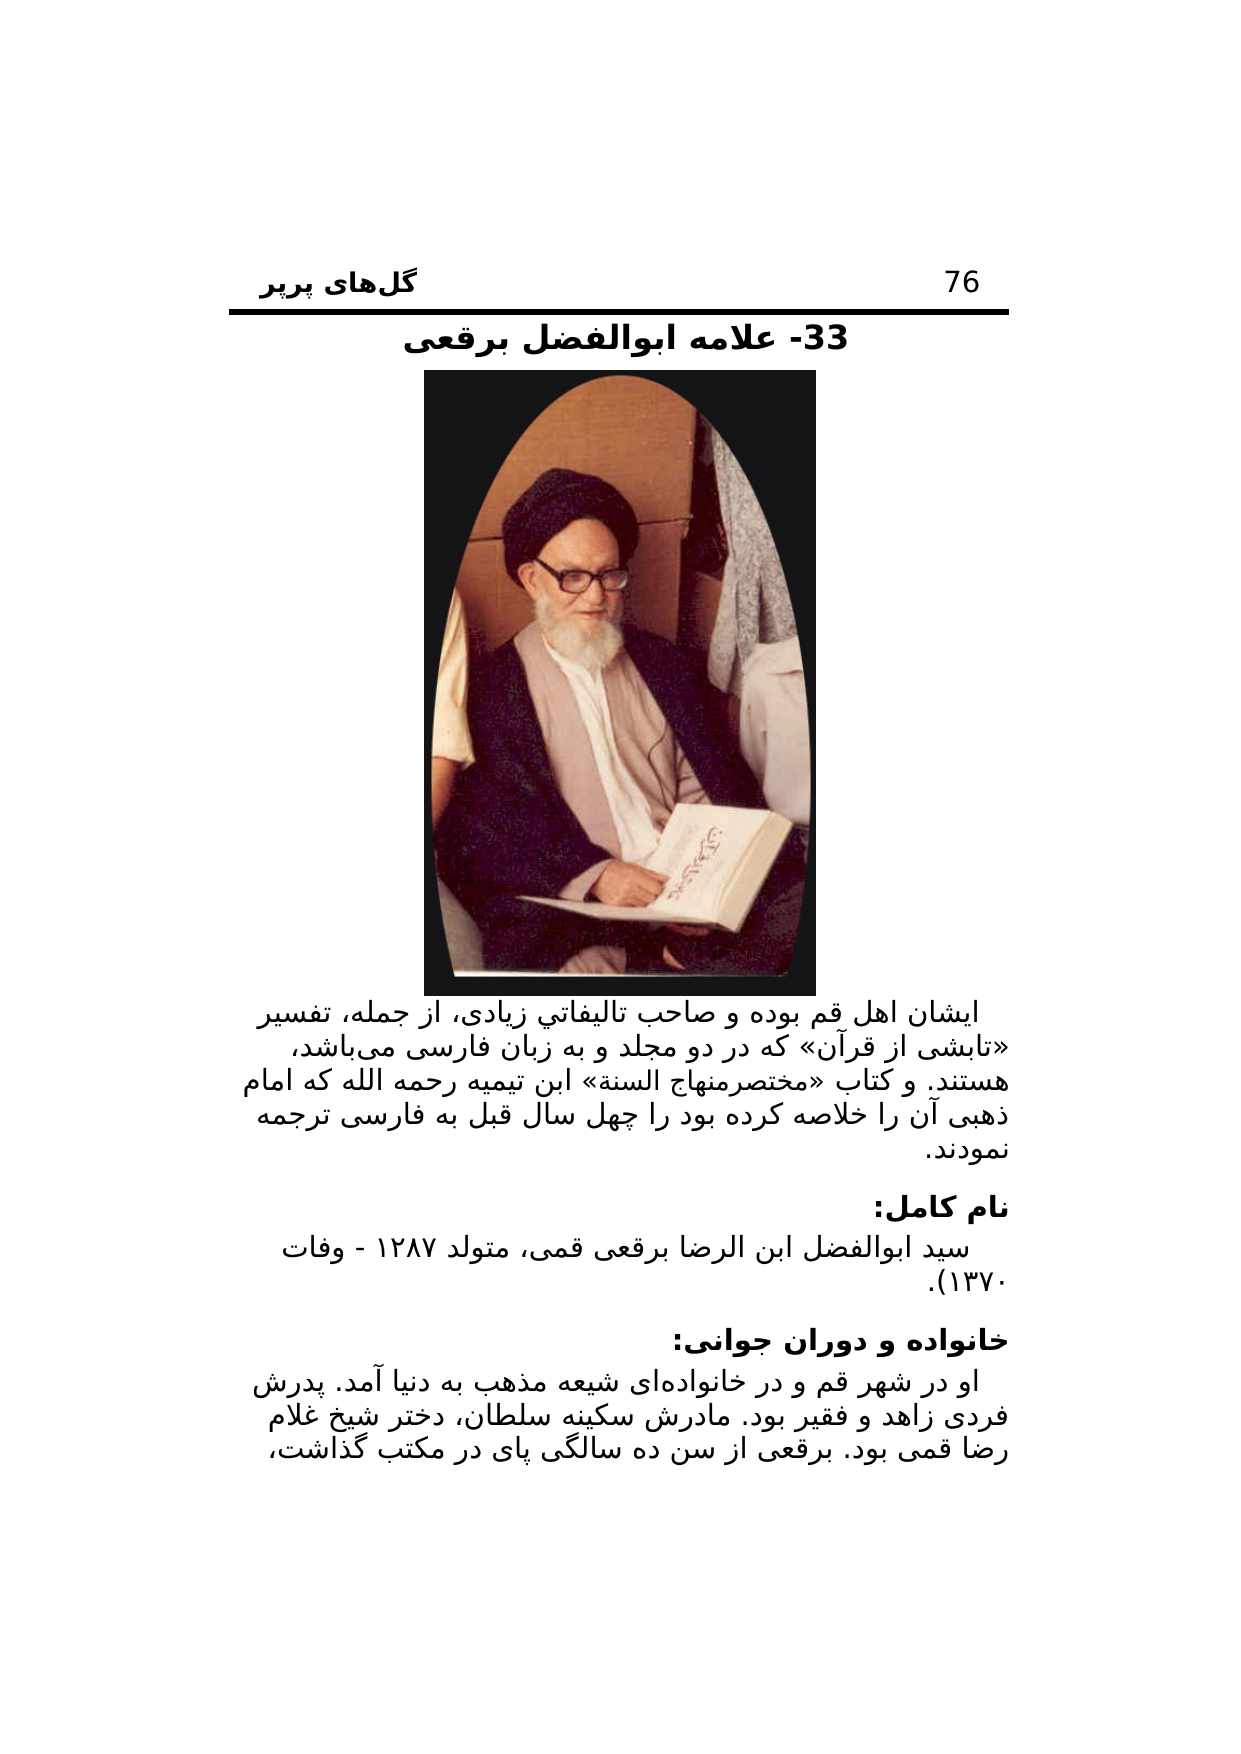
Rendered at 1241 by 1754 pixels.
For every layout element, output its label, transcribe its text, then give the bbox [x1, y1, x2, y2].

text 33- علامه ابوالفضل برقعی [230, 318, 1010, 357]
text سید ابوالفضل ابن الرضا برقعی قمی، متولد ۱۲۸۷ - وفات ۱۳۷۰). [230, 1231, 1010, 1299]
text نام كامل: [230, 1191, 1010, 1224]
text خانواده و دوران جوانی: [230, 1324, 1010, 1358]
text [230, 1364, 1010, 1466]
picture [424, 370, 816, 996]
text ایشان اهل قم بوده و صاحب تاليفاتي زيادی، از جمله، تفسیر «تابشی از قرآن» که در دو مجلد و به زبان فارسی می‌باشد، هستند. و کتاب «مختصرمنهاج السنة» ابن تیمیه رحمه الله که امام ذهبی آن را خلاصه کرده بود را چهل سال قبل به فارسی ترجمه نمودند. [230, 996, 1010, 1166]
